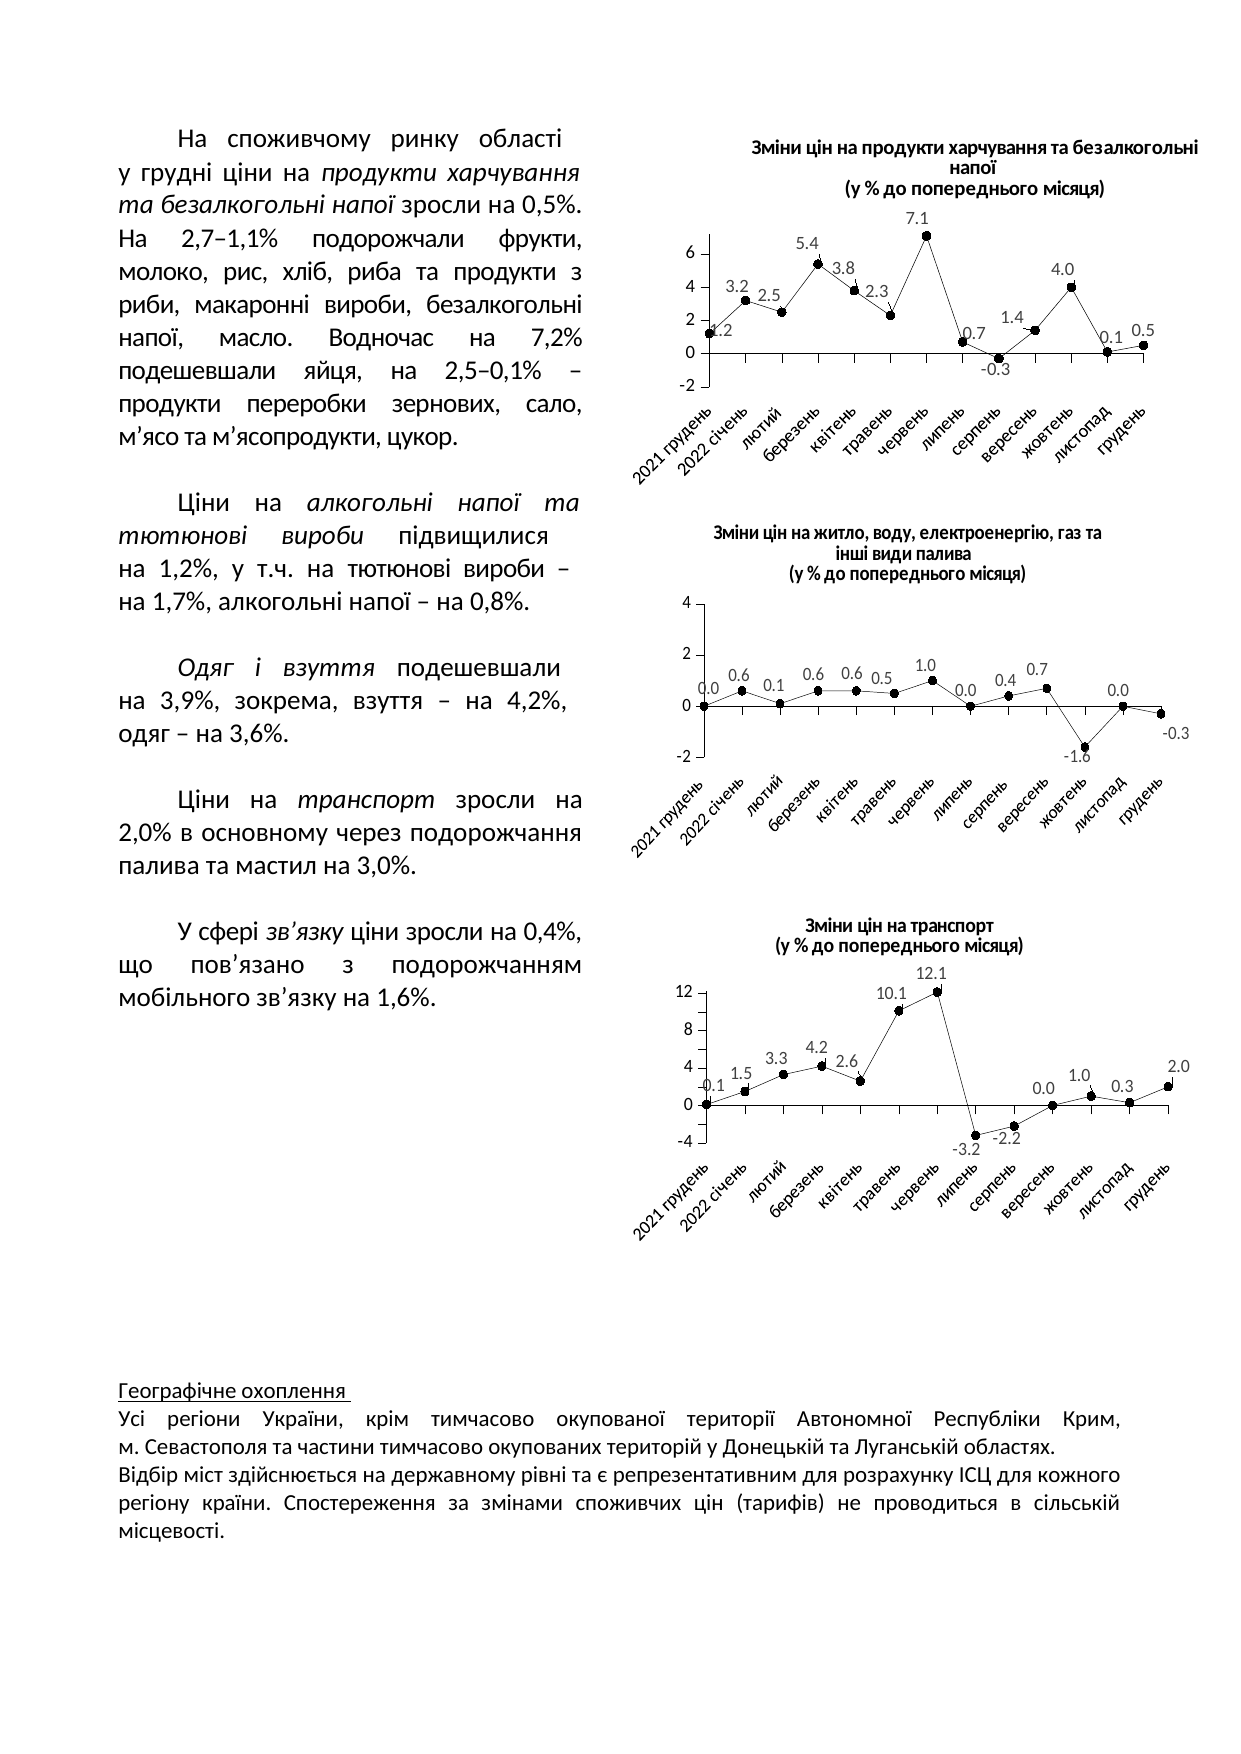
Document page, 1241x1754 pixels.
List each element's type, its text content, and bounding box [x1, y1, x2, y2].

text Відбір міст здійснюється на державному рівні та є репрезентативним для розрахунку ІСЦ для кожного регіону країни. Спостереження за змінами споживчих цін (тарифів) не проводиться в сільській місцевості. [118, 1461, 1122, 1544]
text На споживчому ринку області у грудні ціни на продукти харчування та безалкогольні напої зросли на 0,5%. На 2,7–1,1% подорожчали фрукти, молоко, рис, хліб, риба та продукти з риби, макаронні вироби, безалкогольні напої, масло. Водночас на 7,2% подешевшали яйця, на 2,5–0,1% –продукти переробки зернових, сало, м’ясо та м’ясопродукти, цукор. [118, 122, 583, 452]
text У сфері зв’язку ціни зросли на 0,4%, що пов’язано з подорожчанням мобільного зв’язку на 1,6%. [118, 914, 583, 1013]
text Одяг і взуття подешевшали на 3,9%, зокрема, взуття – на 4,2%, одяг – на 3,6%. [118, 650, 583, 749]
text Ціни на транспорт зросли на 2,0% в основному через подорожчання палива та мастил на 3,0%. [118, 782, 583, 881]
text Географічне охоплення [118, 1376, 1122, 1404]
text Усі регіони України, крім тимчасово окупованої території Автономної Республіки Крим, м. Севастополя та частини тимчасово окупованих територій у Донецькій та Луганській областях. [118, 1404, 1122, 1461]
text Ціни на алкогольні напої та тютюнові вироби підвищилися на 1,2%, у т.ч. на тютюнові вироби – на 1,7%, алкогольні напої – на 0,8%. [118, 485, 583, 617]
